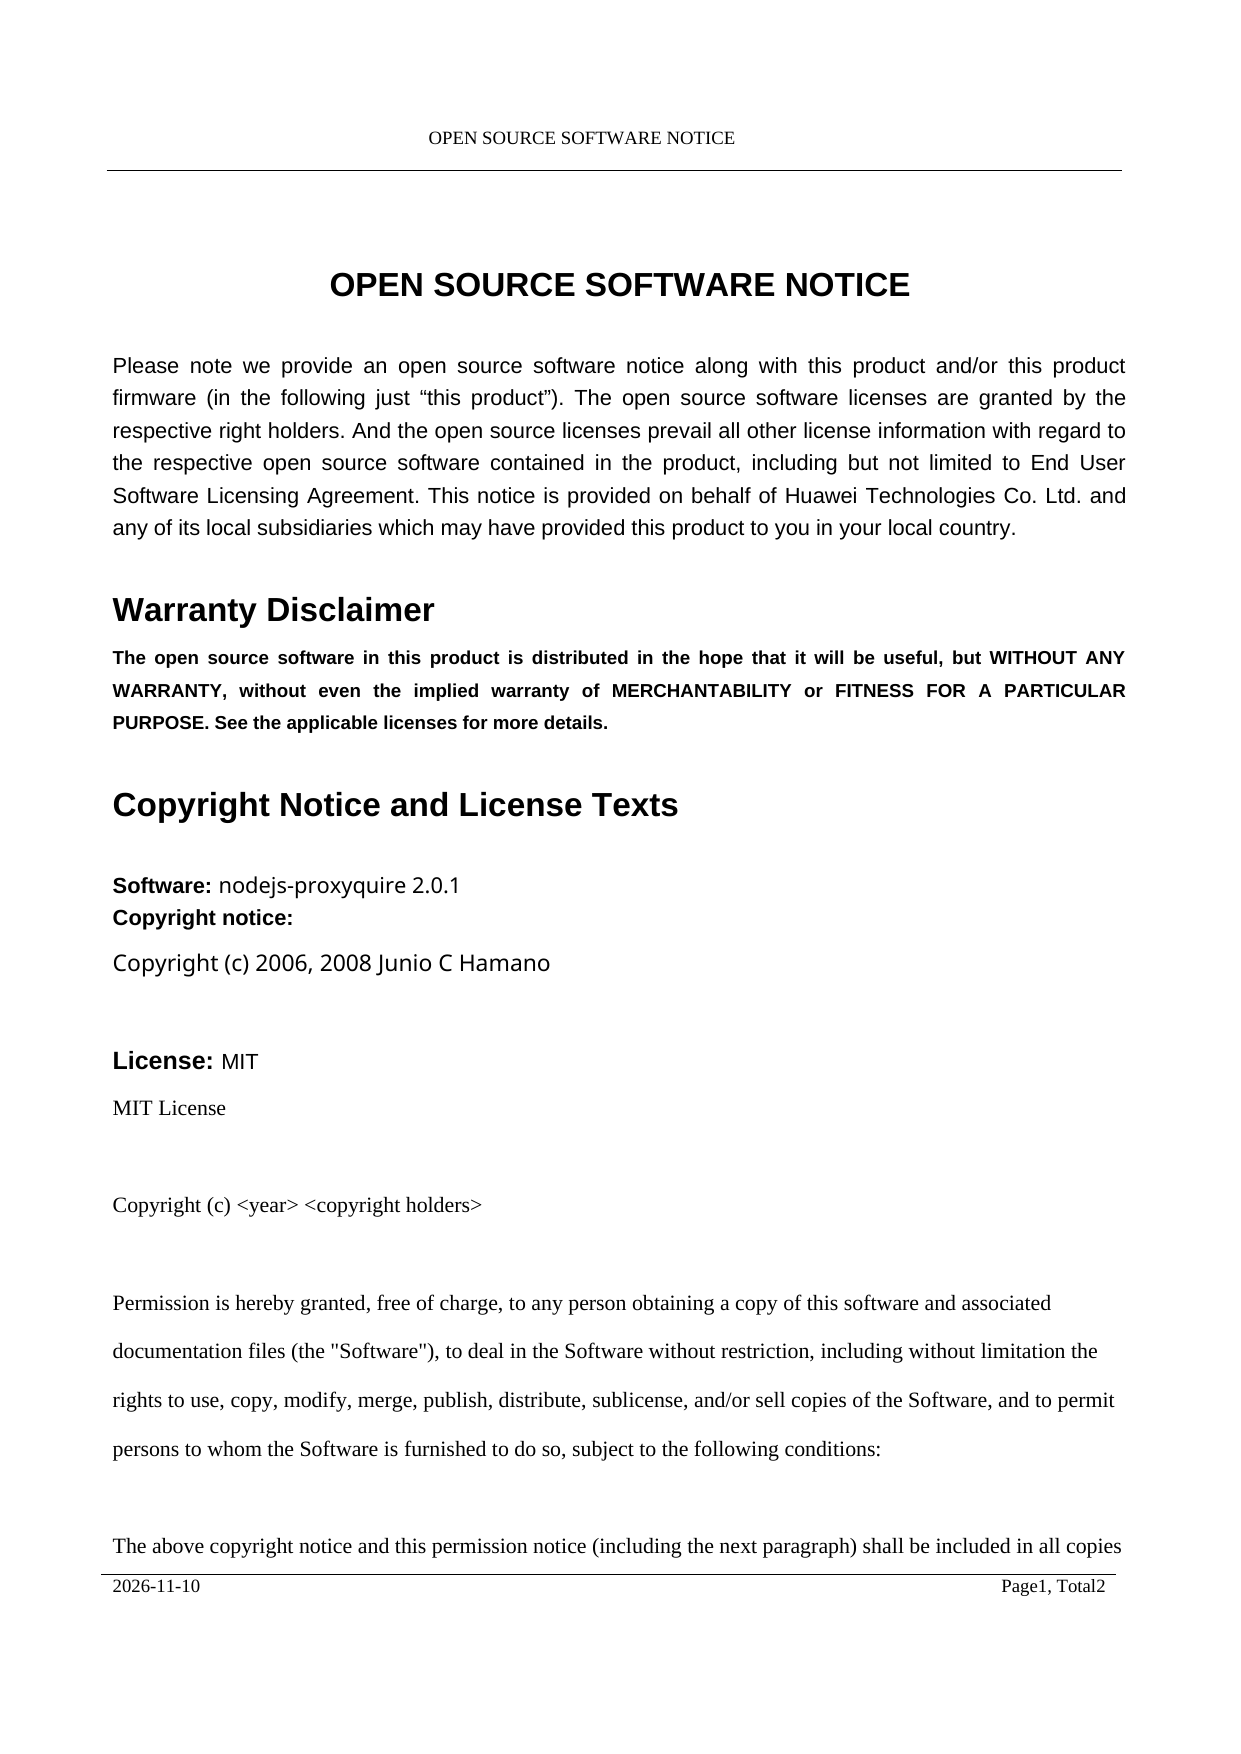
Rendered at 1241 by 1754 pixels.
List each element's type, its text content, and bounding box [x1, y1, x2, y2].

text OPEN SOURCE SOFTWARE NOTICE [112, 251, 1128, 316]
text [112, 1091, 1128, 1562]
text Copyright notice: [112, 901, 1128, 934]
text The open source software in this product is distributed in the hope that it will be useful, but WITHOUT ANY WARRANTY, without even the implied warranty of MERCHANTABILITY or FITNESS FOR A PARTICULAR PURPOSE. See the applicable licenses for more details. [112, 641, 1128, 739]
text Please note we provide an open source software notice along with this product and/or this product firmware (in the following just “this product”). The open source software licenses are granted by the respective right holders. And the open source licenses prevail all other license information with regard to the respective open source software contained in the product, including but not limited to End User Software Licensing Agreement. This notice is provided on behalf of Huawei Technologies Co. Ltd. and any of its local subsidiaries which may have provided this product to you in your local country. [112, 349, 1128, 544]
text Copyright Notice and License Texts [112, 771, 1128, 836]
text Warranty Disclaimer [112, 576, 1128, 641]
text License: MIT [112, 1044, 1128, 1077]
text Copyright (c) 2006, 2008 Junio C Hamano [112, 947, 1128, 1028]
text Software: nodejs-proxyquire 2.0.1 [112, 869, 1128, 901]
